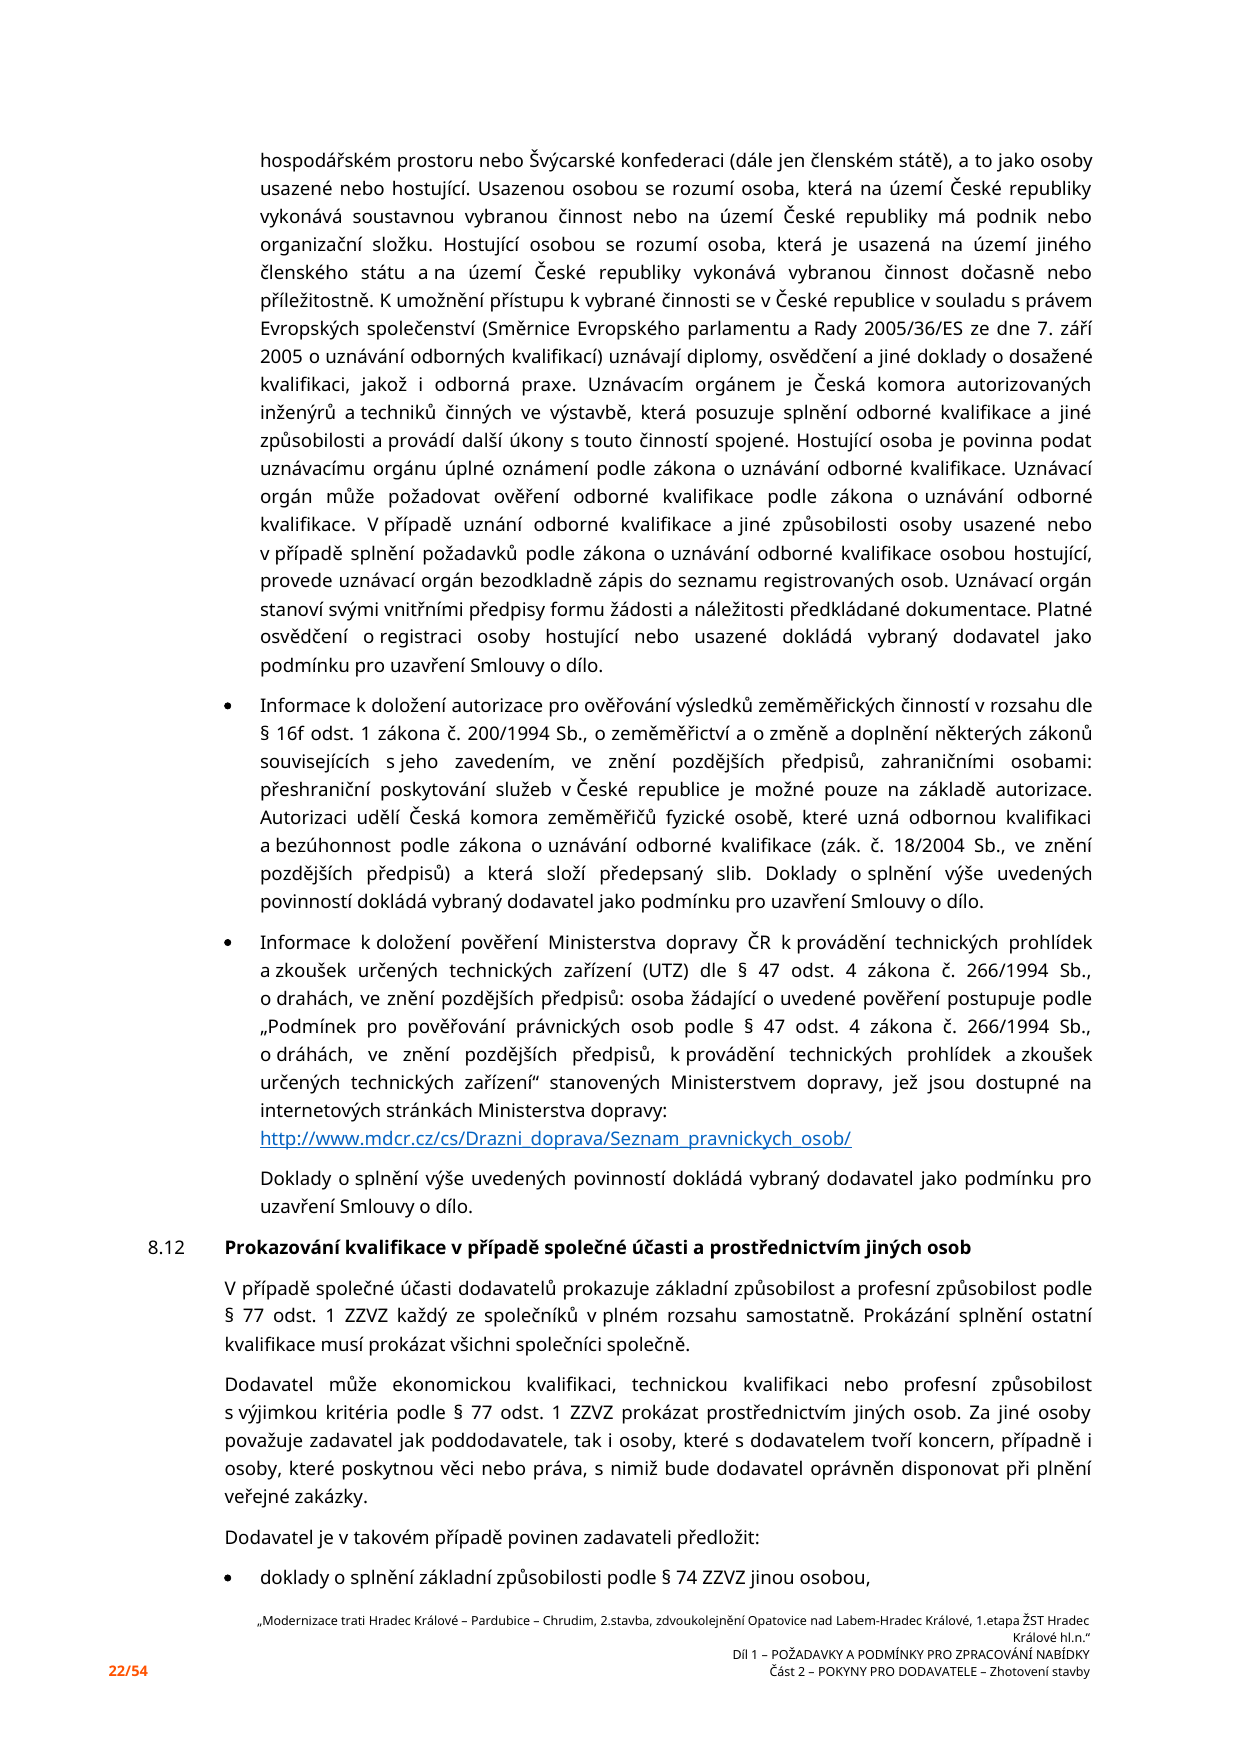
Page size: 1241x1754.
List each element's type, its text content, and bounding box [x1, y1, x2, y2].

text doklady o splnění základní způsobilosti podle § 74 ZZVZ jinou osobou, [224, 1564, 1093, 1590]
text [224, 147, 1093, 677]
text http://www.mdcr.cz/cs/Drazni_doprava/Seznam_pravnickych_osob/ [260, 1125, 1093, 1151]
text Dodavatel může ekonomickou kvalifikaci, technickou kvalifikaci nebo profesní způsobilost s výjimkou kritéria podle § 77 odst. 1 ZZVZ prokázat prostřednictvím jiných osob. Za jiné osoby považuje zadavatel jak poddodavatele, tak i osoby, které s dodavatelem tvoří koncern, případně i osoby, které poskytnou věci nebo práva, s nimiž bude dodavatel oprávněn disponovat při plnění veřejné zakázky. [224, 1371, 1093, 1509]
text Dodavatel je v takovém případě povinen zadavateli předložit: [224, 1524, 1093, 1549]
text V případě společné účasti dodavatelů prokazuje základní způsobilost a profesní způsobilost podle § 77 odst. 1 ZZVZ každý ze společníků v plném rozsahu samostatně. Prokázání splnění ostatní kvalifikace musí prokázat všichni společníci společně. [224, 1275, 1093, 1356]
text Doklady o splnění výše uvedených povinností dokládá vybraný dodavatel jako podmínku pro uzavření Smlouvy o dílo. [260, 1166, 1093, 1219]
text Prokazování kvalifikace v případě společné účasti a prostřednictvím jiných osob [148, 1234, 1093, 1260]
text Informace k doložení pověření Ministerstva dopravy ČR k provádění technických prohlídek a zkoušek určených technických zařízení (UTZ) dle § 47 odst. 4 zákona č. 266/1994 Sb., o drahách, ve znění pozdějších předpisů: osoba žádající o uvedené pověření postupuje podle „Podmínek pro pověřování právnických osob podle § 47 odst. 4 zákona č. 266/1994 Sb., o dráhách, ve znění pozdějších předpisů, k provádění technických prohlídek a zkoušek určených technických zařízení“ stanovených Ministerstvem dopravy, jež jsou dostupné na internetových stránkách Ministerstva dopravy: [224, 929, 1093, 1123]
text Informace k doložení autorizace pro ověřování výsledků zeměměřických činností v rozsahu dle § 16f odst. 1 zákona č. 200/1994 Sb., o zeměměřictví a o změně a doplnění některých zákonů souvisejících s jeho zavedením, ve znění pozdějších předpisů, zahraničními osobami: přeshraniční poskytování služeb v České republice je možné pouze na základě autorizace. Autorizaci udělí Česká komora zeměměřičů fyzické osobě, které uzná odbornou kvalifikaci a bezúhonnost podle zákona o uznávání odborné kvalifikace (zák. č. 18/2004 Sb., ve znění pozdějších předpisů) a která složí předepsaný slib. Doklady o splnění výše uvedených povinností dokládá vybraný dodavatel jako podmínku pro uzavření Smlouvy o dílo. [224, 692, 1093, 914]
